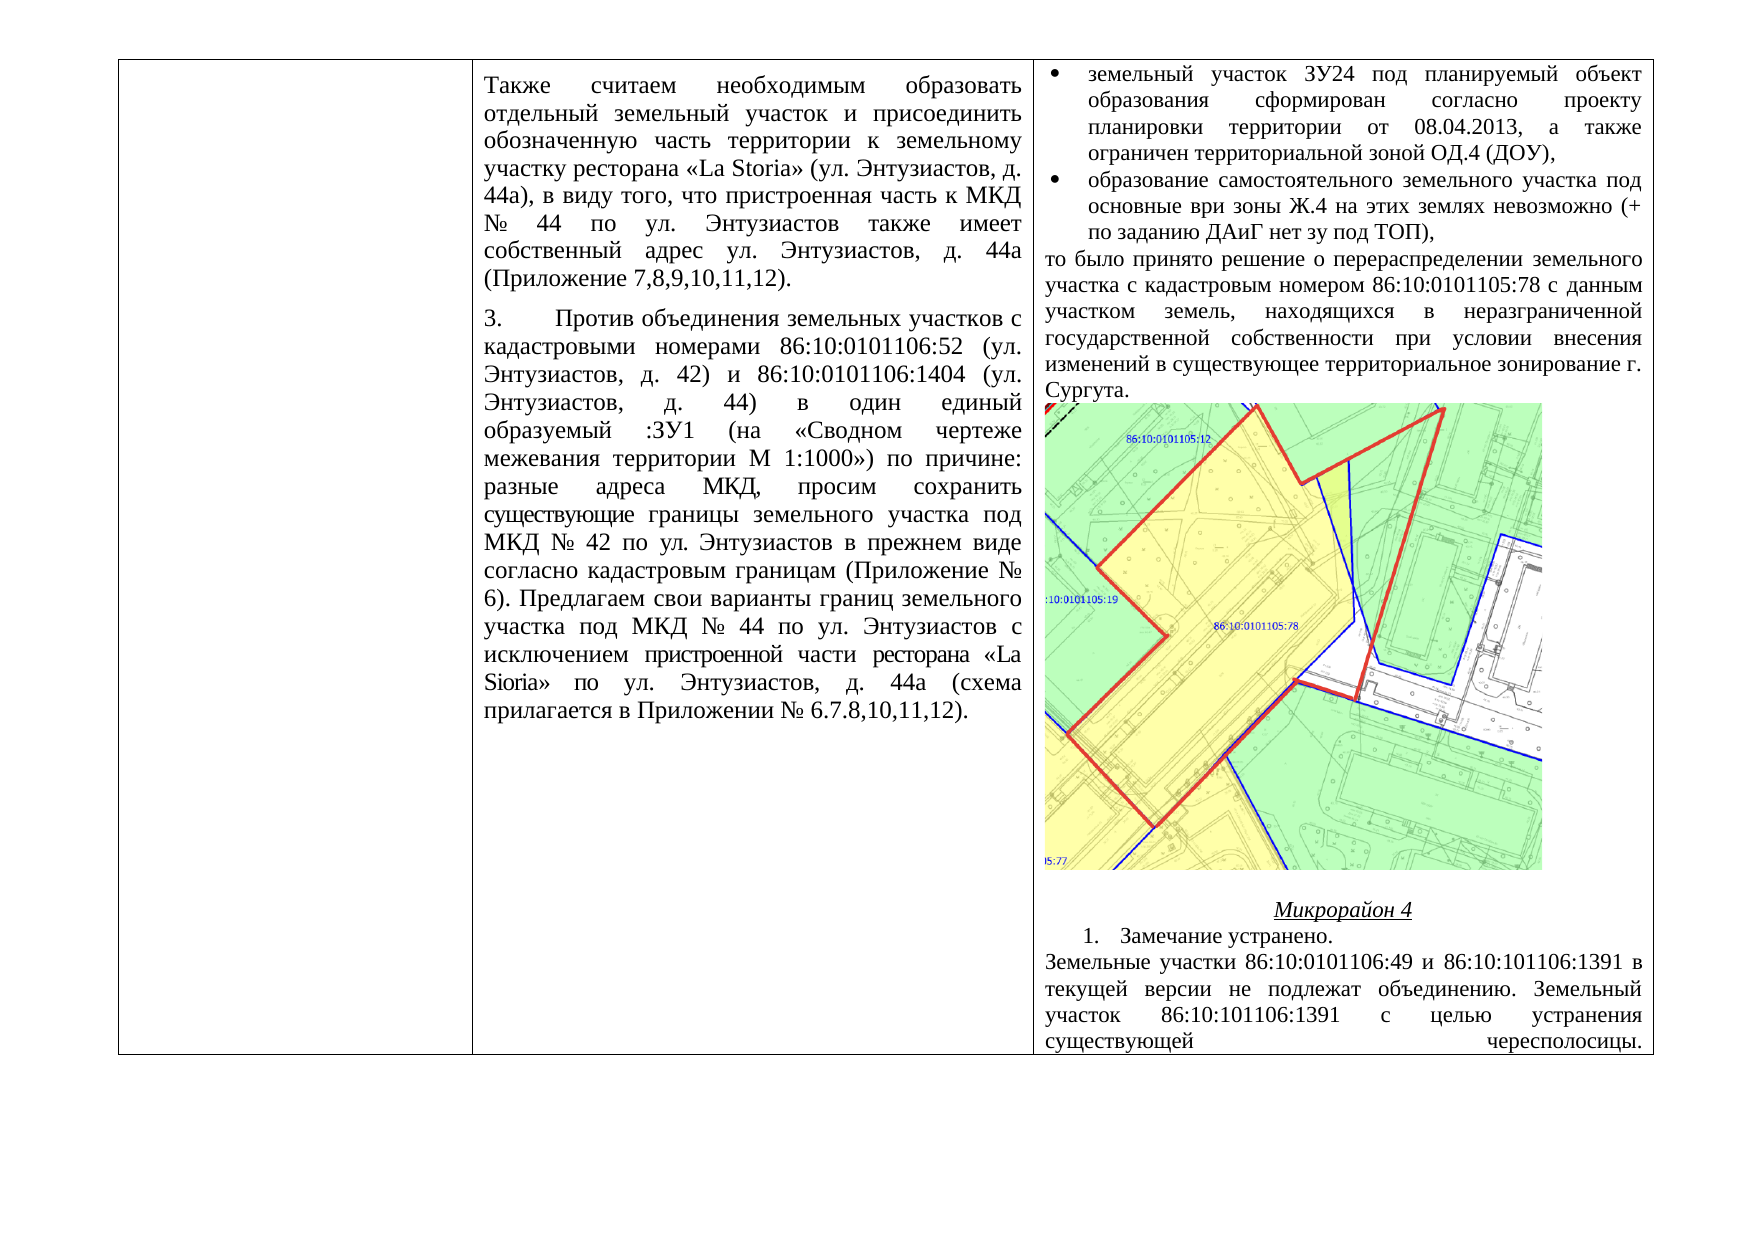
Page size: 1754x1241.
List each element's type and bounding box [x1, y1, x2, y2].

table_cell [1034, 60, 1653, 1054]
table_cell [119, 60, 472, 1054]
table_cell [473, 60, 1033, 1054]
picture [1044, 402, 1543, 870]
